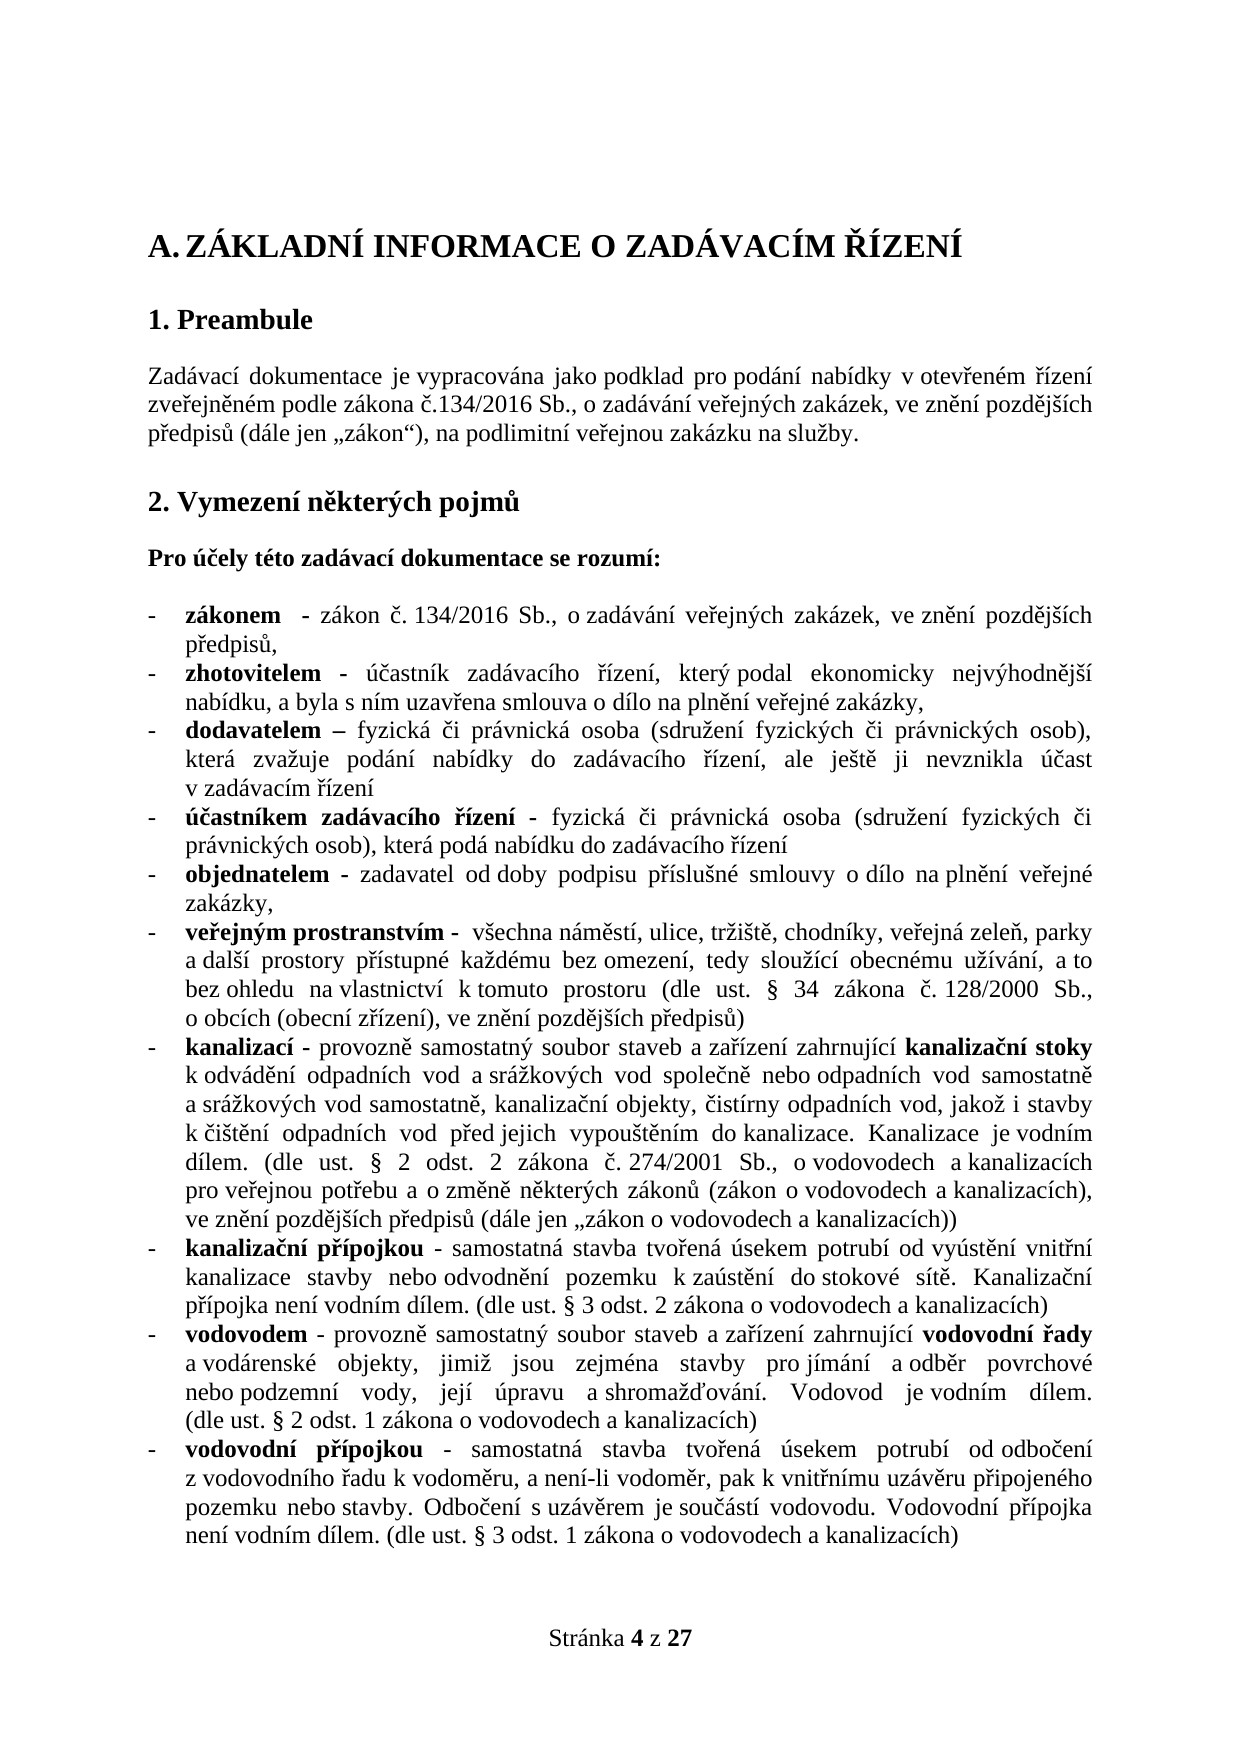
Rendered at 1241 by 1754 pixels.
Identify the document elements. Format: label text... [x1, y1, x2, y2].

text Zadávací dokumentace je vypracována jako podklad pro podání nabídky v otevřeném řízení zveřejněném podle zákona č.134/2016 Sb., o zadávání veřejných zakázek, ve znění pozdějších předpisů (dále jen „zákon“), na podlimitní veřejnou zakázku na služby. [148, 361, 1093, 447]
list kanalizační přípojkou - samostatná stavba tvořená úsekem potrubí od vyústění vnitřní kanalizace stavby nebo odvodnění pozemku k zaústění do stokové sítě. Kanalizační přípojka není vodním dílem. (dle ust. § 3 odst. 2 zákona o vodovodech a kanalizacích) [148, 1233, 1093, 1319]
list veřejným prostranstvím - všechna náměstí, ulice, tržiště, chodníky, veřejná zeleň, parky a další prostory přístupné každému bez omezení, tedy sloužící obecnému užívání, a to bez ohledu na vlastnictví k tomuto prostoru (dle ust. § 34 zákona č. 128/2000 Sb., o obcích (obecní zřízení), ve znění pozdějších předpisů) [148, 917, 1093, 1032]
list zhotovitelem - účastník zadávacího řízení, který podal ekonomicky nejvýhodnější nabídku, a byla s ním uzavřena smlouva o dílo na plnění veřejné zakázky, [148, 658, 1093, 716]
list kanalizací - provozně samostatný soubor staveb a zařízení zahrnující kanalizační stoky k odvádění odpadních vod a srážkových vod společně nebo odpadních vod samostatně a srážkových vod samostatně, kanalizační objekty, čistírny odpadních vod, jakož i stavby k čištění odpadních vod před jejich vypouštěním do kanalizace. Kanalizace je vodním dílem. (dle ust. § 2 odst. 2 zákona č. 274/2001 Sb., o vodovodech a kanalizacích pro veřejnou potřebu a o změně některých zákonů (zákon o vodovodech a kanalizacích), ve znění pozdějších předpisů (dále jen „zákon o vodovodech a kanalizacích)) [148, 1032, 1093, 1233]
list objednatelem - zadavatel od doby podpisu příslušné smlouvy o dílo na plnění veřejné zakázky, [148, 859, 1093, 917]
subtitle Základní informace o zadávacím řízení [148, 226, 1093, 265]
subtitle Vymezení některých pojmů [148, 484, 1093, 518]
list zákonem - zákon č. 134/2016 Sb., o zadávání veřejných zakázek, ve znění pozdějších předpisů, [148, 601, 1093, 658]
list vodovodní přípojkou - samostatná stavba tvořená úsekem potrubí od odbočení z vodovodního řadu k vodoměru, a není-li vodoměr, pak k vnitřnímu uzávěru připojeného pozemku nebo stavby. Odbočení s uzávěrem je součástí vodovodu. Vodovodní přípojka není vodním dílem. (dle ust. § 3 odst. 1 zákona o vodovodech a kanalizacích) [148, 1434, 1093, 1549]
text Pro účely této zadávací dokumentace se rozumí: [148, 543, 1093, 572]
subtitle Preambule [148, 302, 1093, 336]
list dodavatelem – fyzická či právnická osoba (sdružení fyzických či právnických osob), která zvažuje podání nabídky do zadávacího řízení, ale ještě ji nevznikla účast v zadávacím řízení [148, 716, 1093, 802]
list vodovodem - provozně samostatný soubor staveb a zařízení zahrnující vodovodní řady a vodárenské objekty, jimiž jsou zejména stavby pro jímání a odběr povrchové nebo podzemní vody, její úpravu a shromažďování. Vodovod je vodním dílem. (dle ust. § 2 odst. 1 zákona o vodovodech a kanalizacích) [148, 1319, 1093, 1434]
list účastníkem zadávacího řízení - fyzická či právnická osoba (sdružení fyzických či právnických osob), která podá nabídku do zadávacího řízení [148, 802, 1093, 859]
